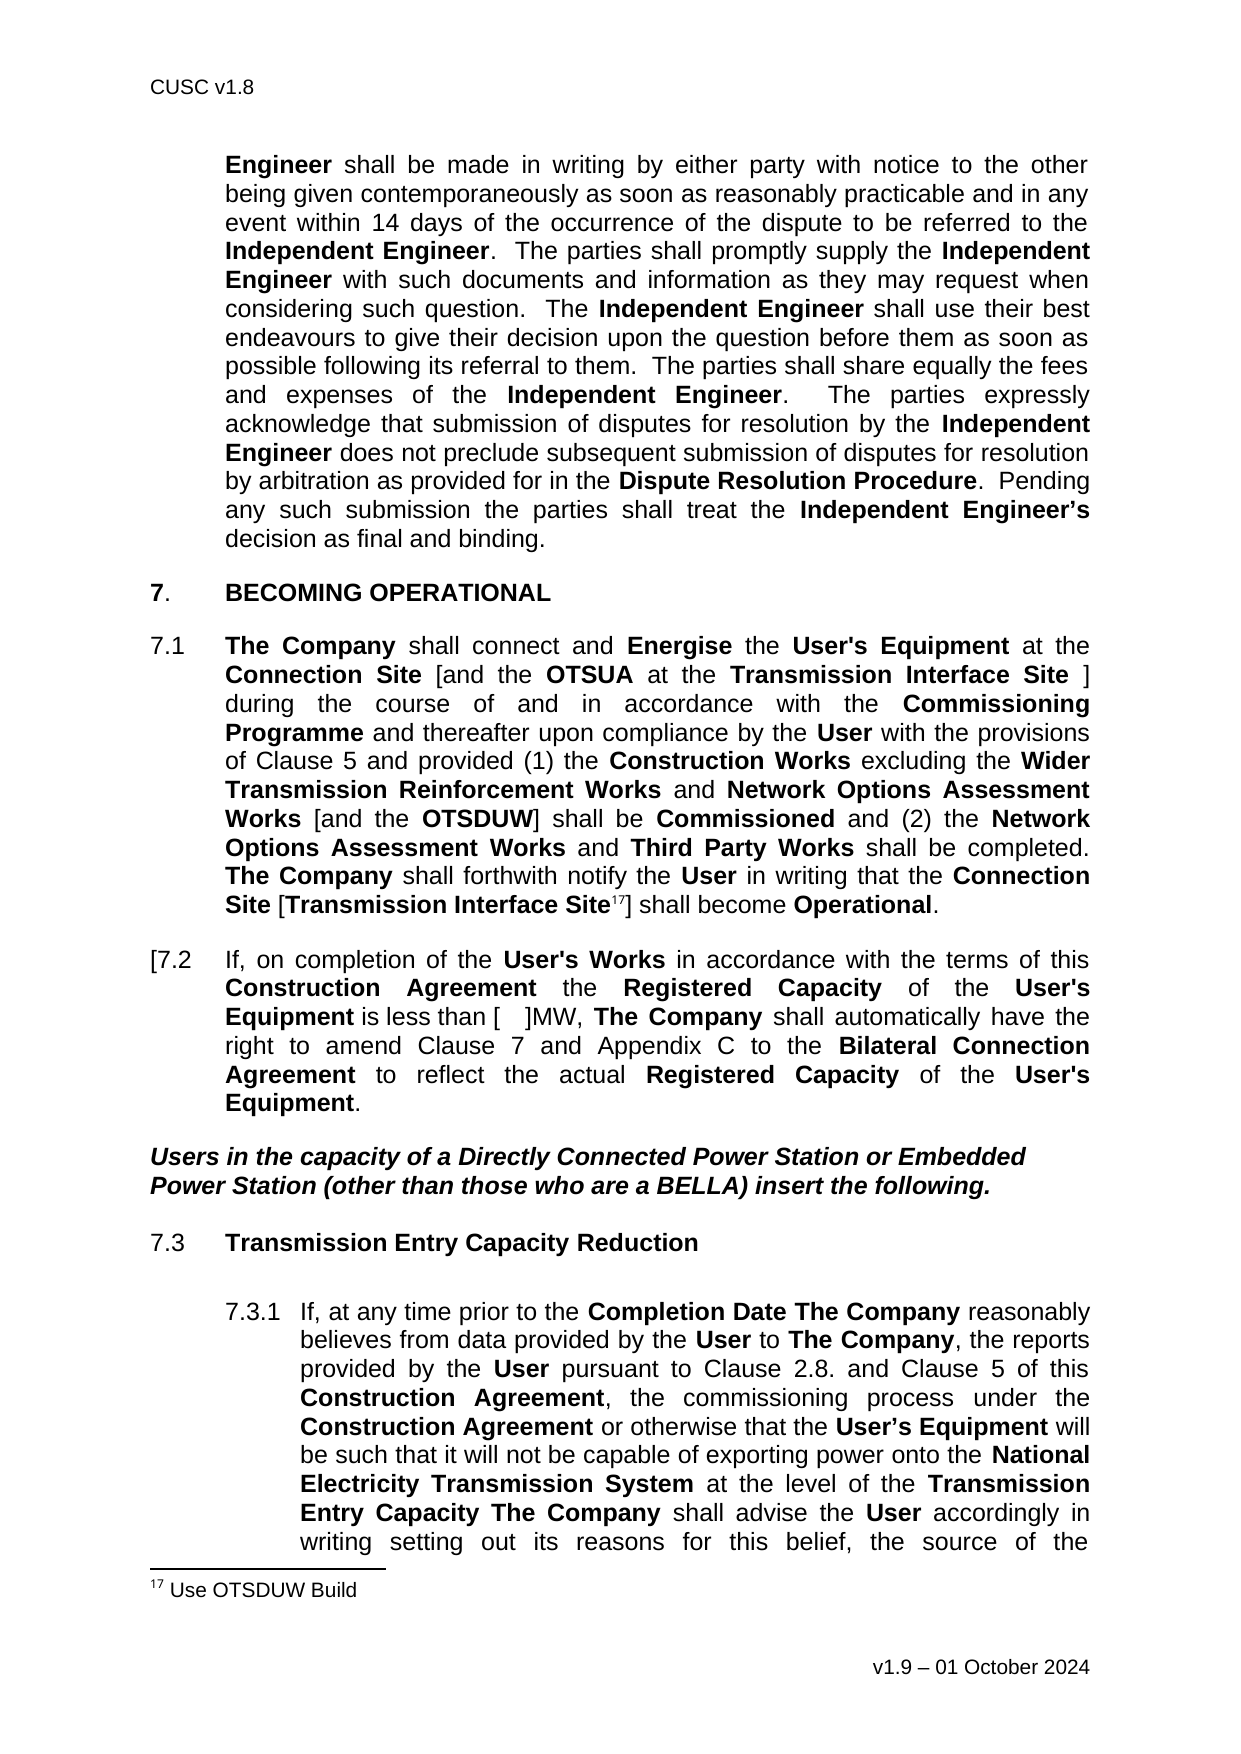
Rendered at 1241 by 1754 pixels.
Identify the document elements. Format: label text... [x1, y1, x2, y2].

text 7. BECOMING OPERATIONAL [150, 577, 1090, 606]
text [7.2 If, on completion of the User's Works in accordance with the terms of this Construction Agreement the Registered Capacity of the User's Equipment is less than [ ]MW, The Company shall automatically have the right to amend Clause 7 and Appendix C to the Bilateral Connection Agreement to reflect the actual Registered Capacity of the User's Equipment. [150, 944, 1090, 1117]
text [225, 1296, 1090, 1555]
text Users in the capacity of a Directly Connected Power Station or Embedded Power Station (other than those who are a BELLA) insert the following. [150, 1142, 1090, 1199]
text 7.3 Transmission Entry Capacity Reduction [150, 1228, 1090, 1257]
text 7.1 The Company shall connect and Energise the User's Equipment at the Connection Site [and the OTSUA at the Transmission Interface Site ] during the course of and in accordance with the Commissioning Programme and thereafter upon compliance by the User with the provisions of Clause 5 and provided (1) the Construction Works excluding the Wider Transmission Reinforcement Works and Network Options Assessment Works [and the OTSDUW] shall be Commissioned and (2) the Network Options Assessment Works and Third Party Works shall be completed. The Company shall forthwith notify the User in writing that the Connection Site [Transmission Interface Site] shall become Operational. [150, 631, 1090, 919]
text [225, 150, 1090, 552]
